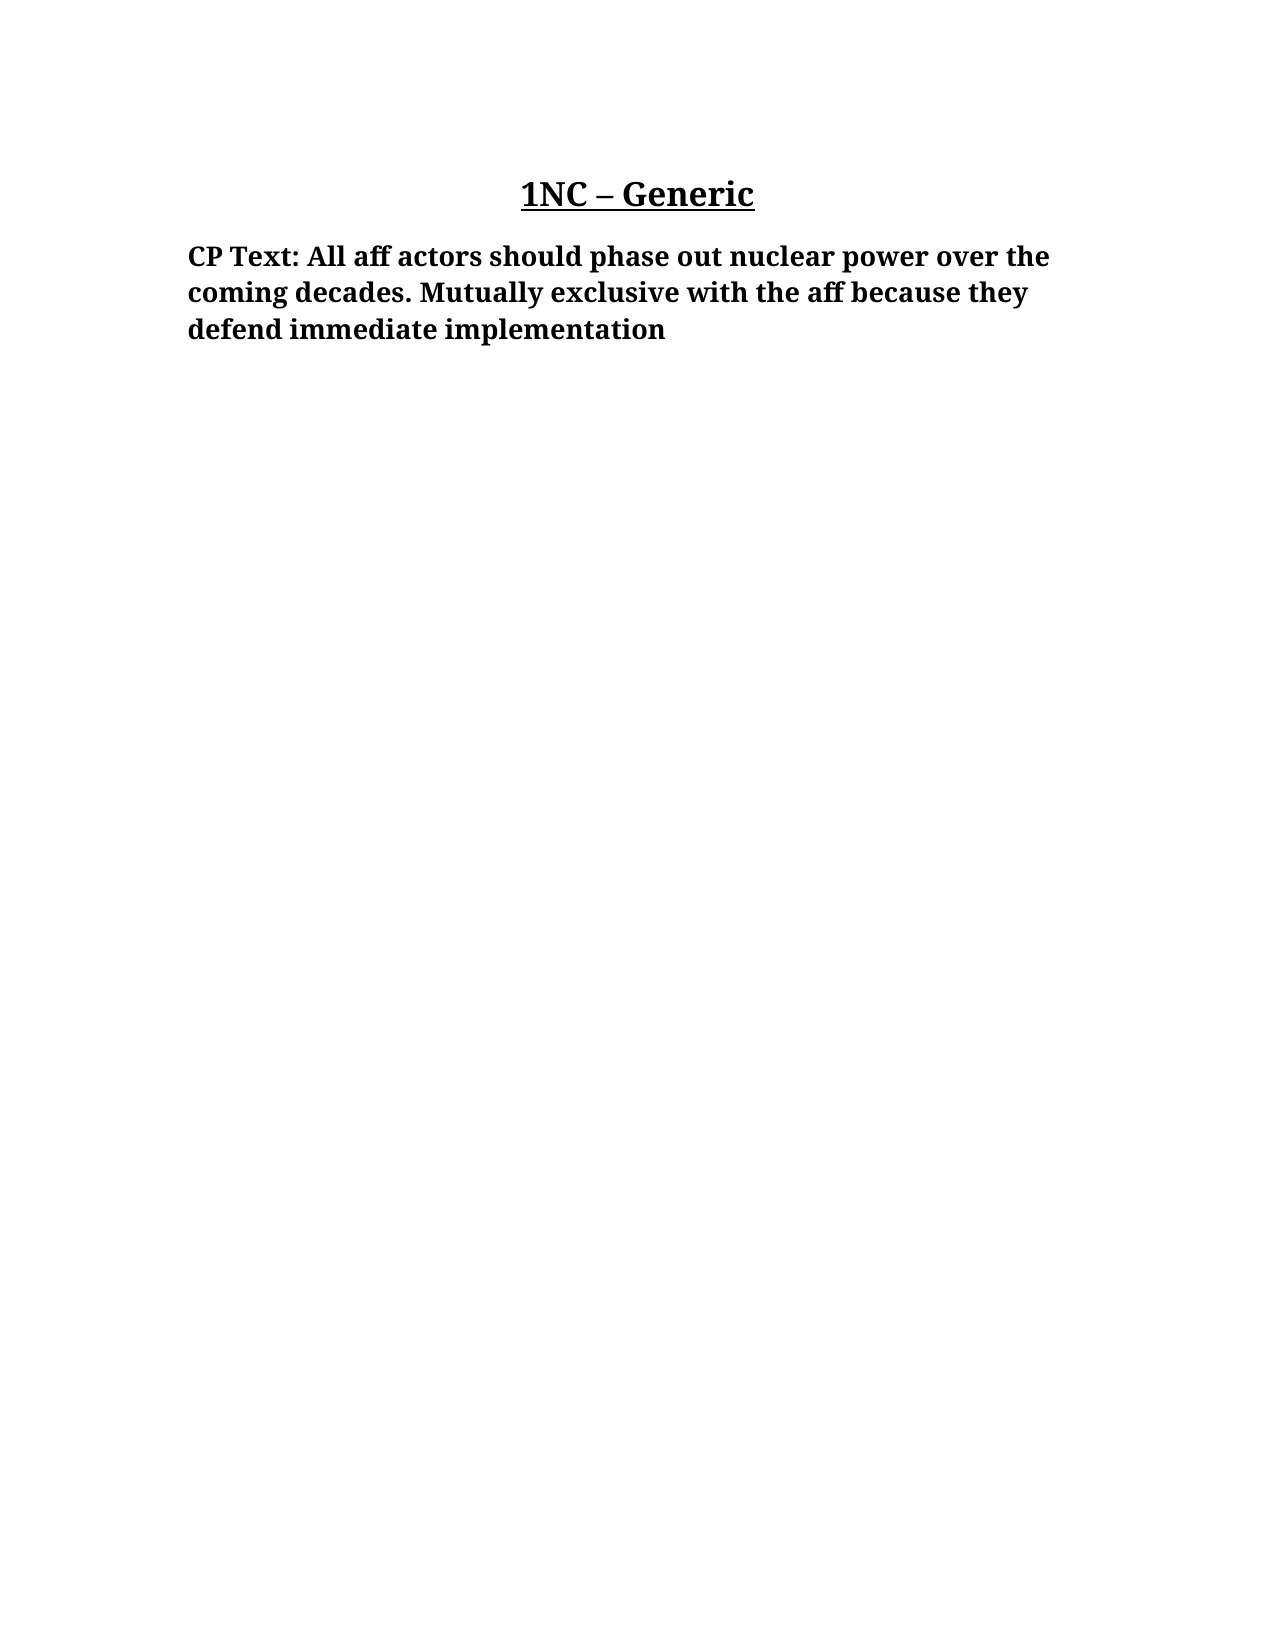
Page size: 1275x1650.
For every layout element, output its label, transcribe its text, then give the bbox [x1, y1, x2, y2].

subtitle CP Text: All aff actors should phase out nuclear power over the coming decades. Mutually exclusive with the aff because they defend immediate implementation [187, 237, 1087, 348]
subtitle 1NC – Generic [187, 171, 1087, 216]
